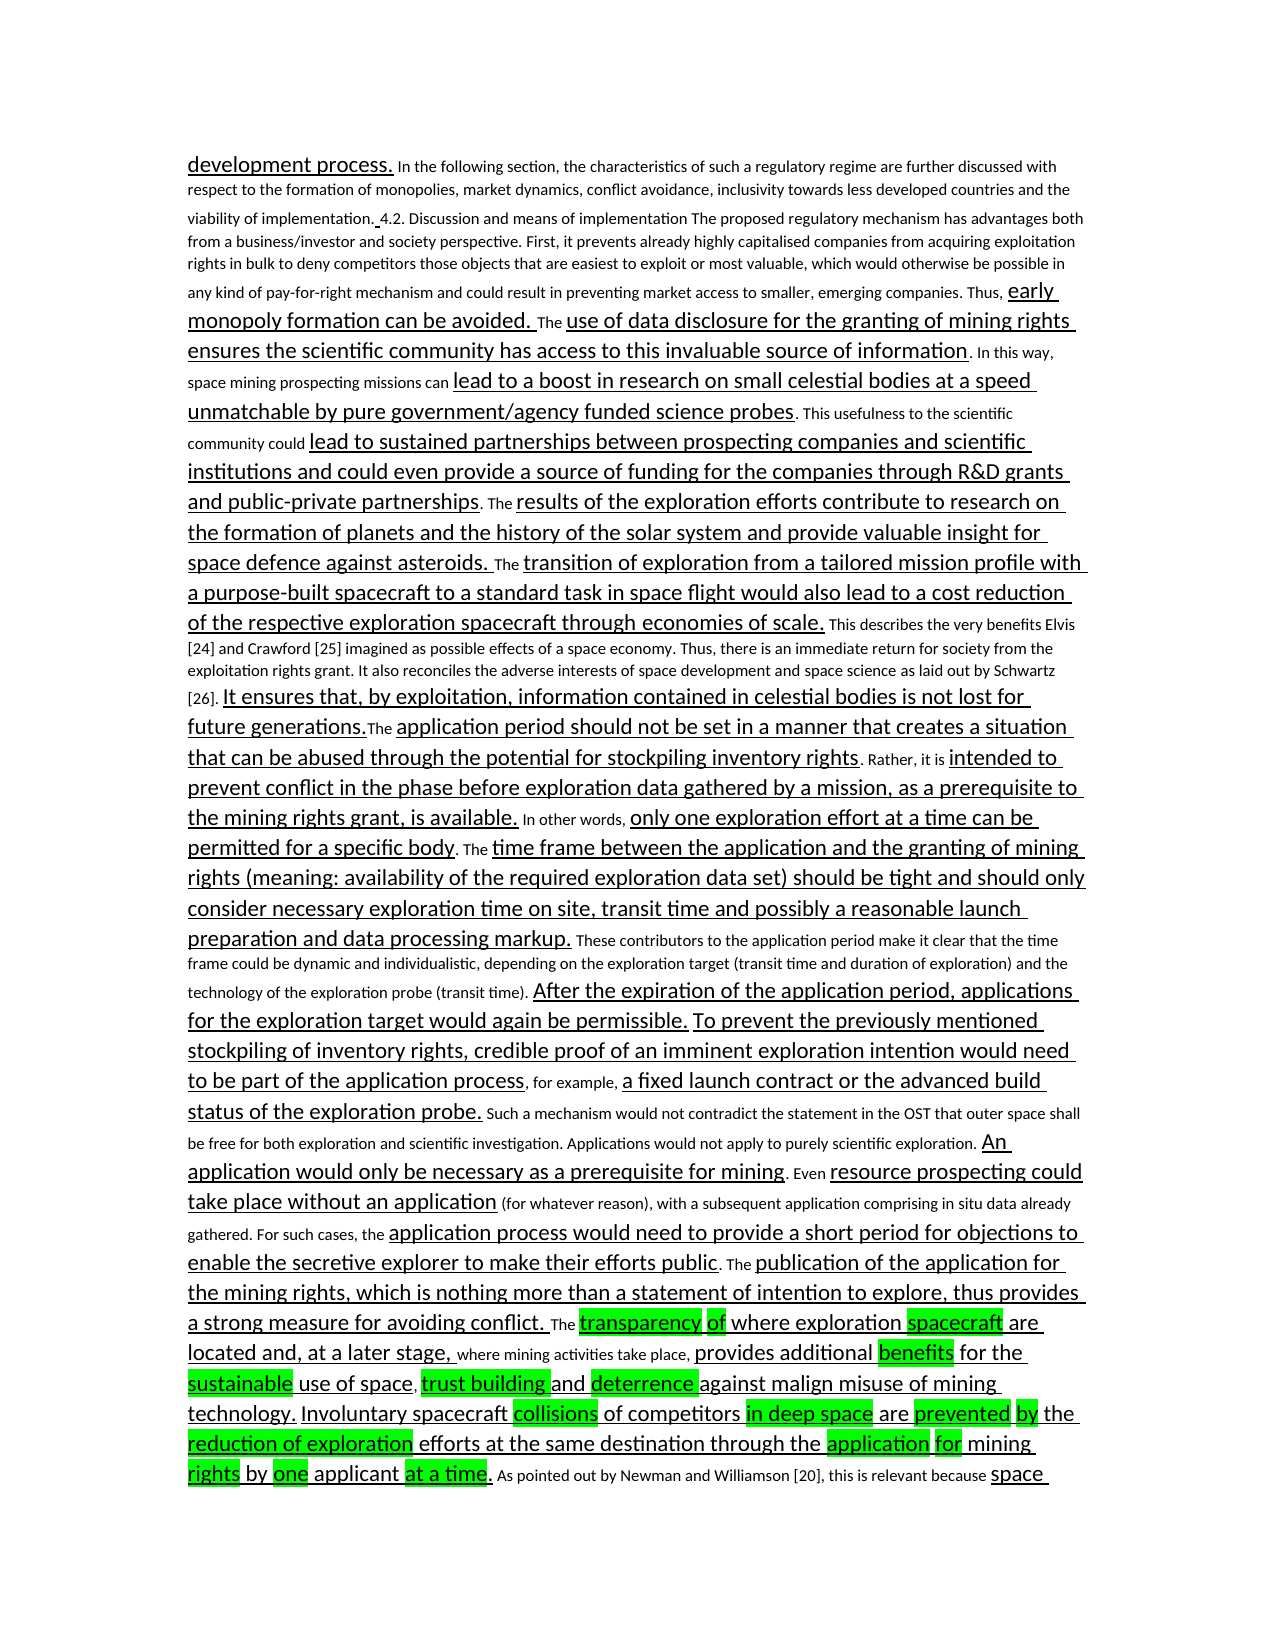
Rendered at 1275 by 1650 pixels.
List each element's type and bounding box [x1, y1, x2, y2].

text [187, 150, 1087, 1487]
